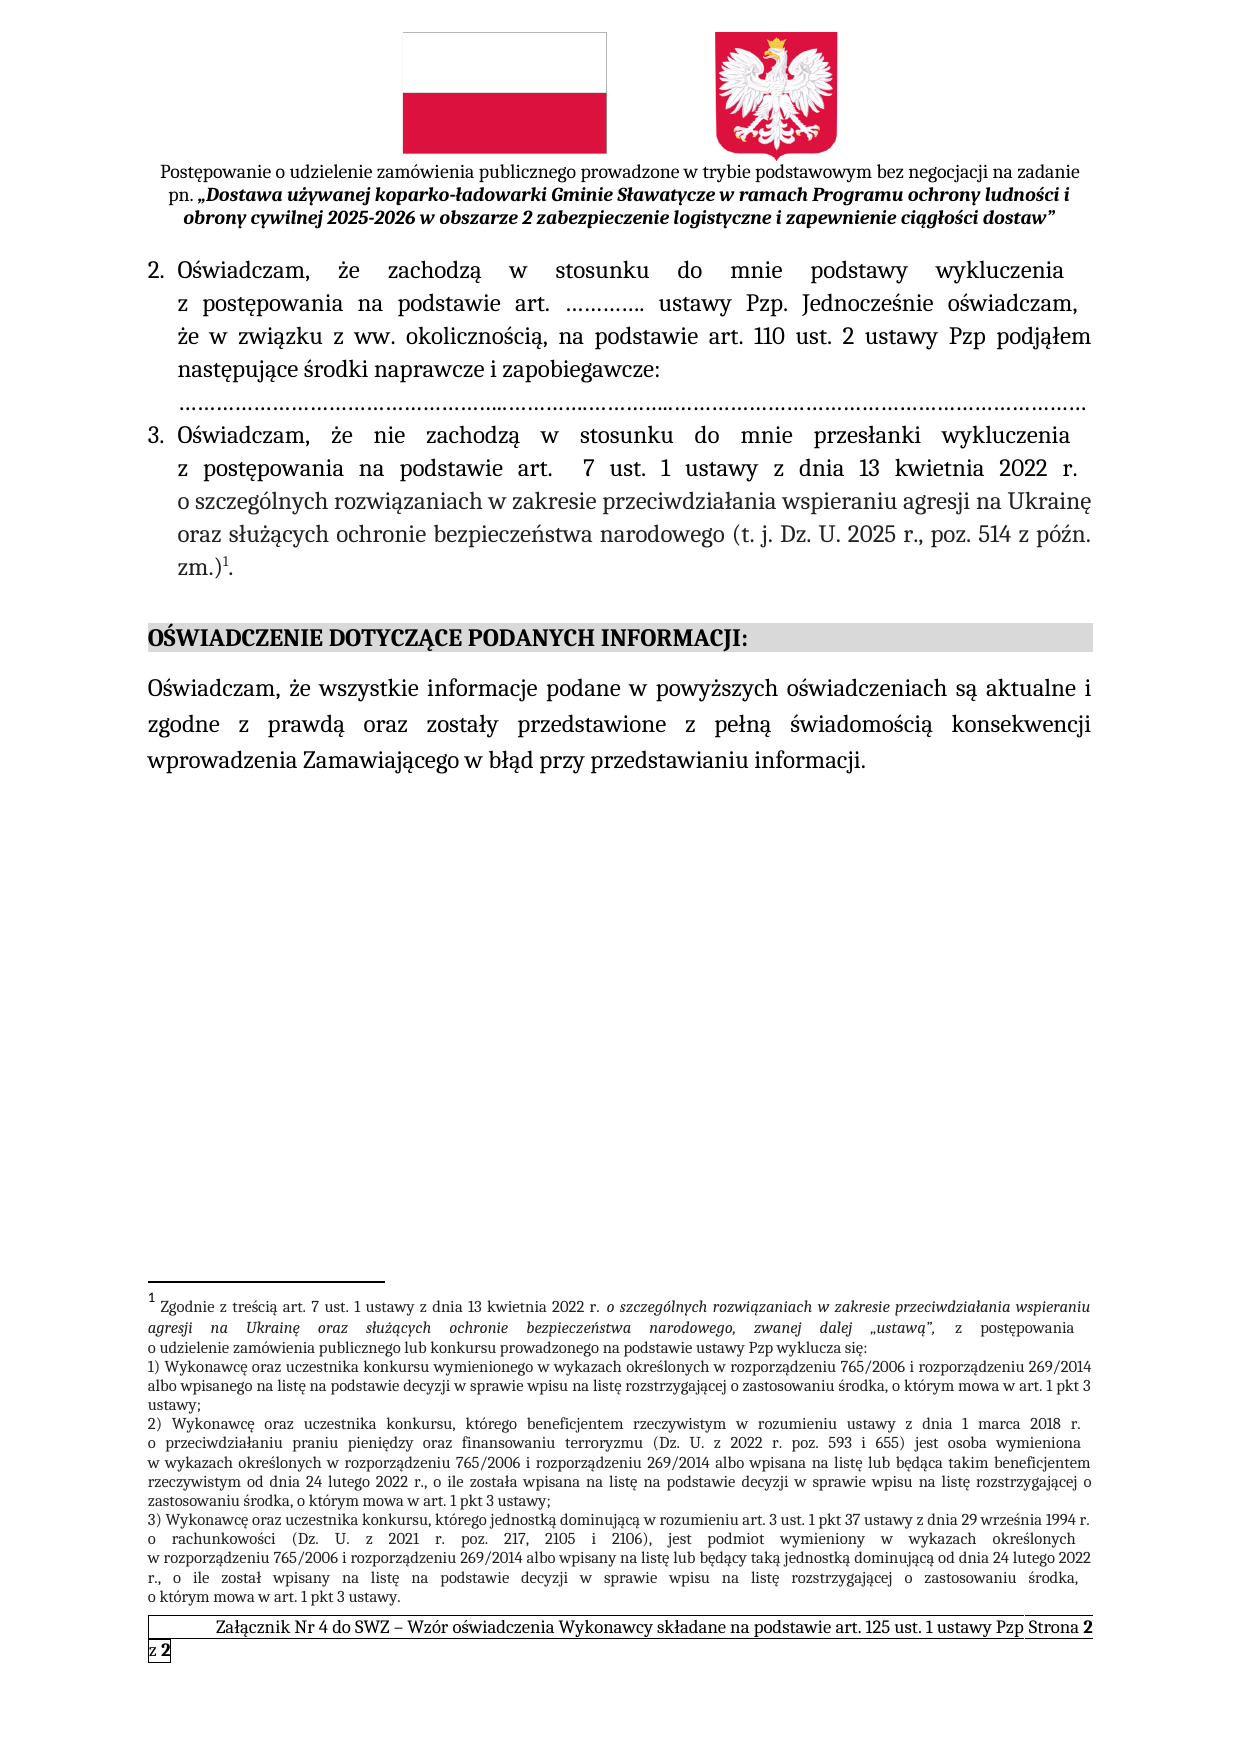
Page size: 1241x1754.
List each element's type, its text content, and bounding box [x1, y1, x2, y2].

text OŚWIADCZENIE DOTYCZĄCE PODANYCH INFORMACJI: [148, 623, 1093, 652]
picture [402, 32, 838, 161]
list Oświadczam, że nie zachodzą w stosunku do mnie przesłanki wykluczenia z postępowania na podstawie art. 7 ust. 1 ustawy z dnia 13 kwietnia 2022 r. o szczególnych rozwiązaniach w zakresie przeciwdziałania wspieraniu agresji na Ukrainę oraz służących ochronie bezpieczeństwa narodowego (t. j. Dz. U. 2025 r., poz. 514 z późn. zm.). [148, 421, 1093, 582]
list ……………………………………………..………….…………..………………………………………………………… [177, 388, 1093, 416]
text Oświadczam, że wszystkie informacje podane w powyższych oświadczeniach są aktualne i zgodne z prawdą oraz zostały przedstawione z pełną świadomością konsekwencji wprowadzenia Zamawiającego w błąd przy przedstawianiu informacji. [148, 674, 1093, 775]
list Oświadczam, że zachodzą w stosunku do mnie podstawy wykluczenia z postępowania na podstawie art. …………. ustawy Pzp. Jednocześnie oświadczam, że w związku z ww. okolicznością, na podstawie art. 110 ust. 2 ustawy Pzp podjąłem następujące środki naprawcze i zapobiegawcze: [148, 256, 1093, 383]
